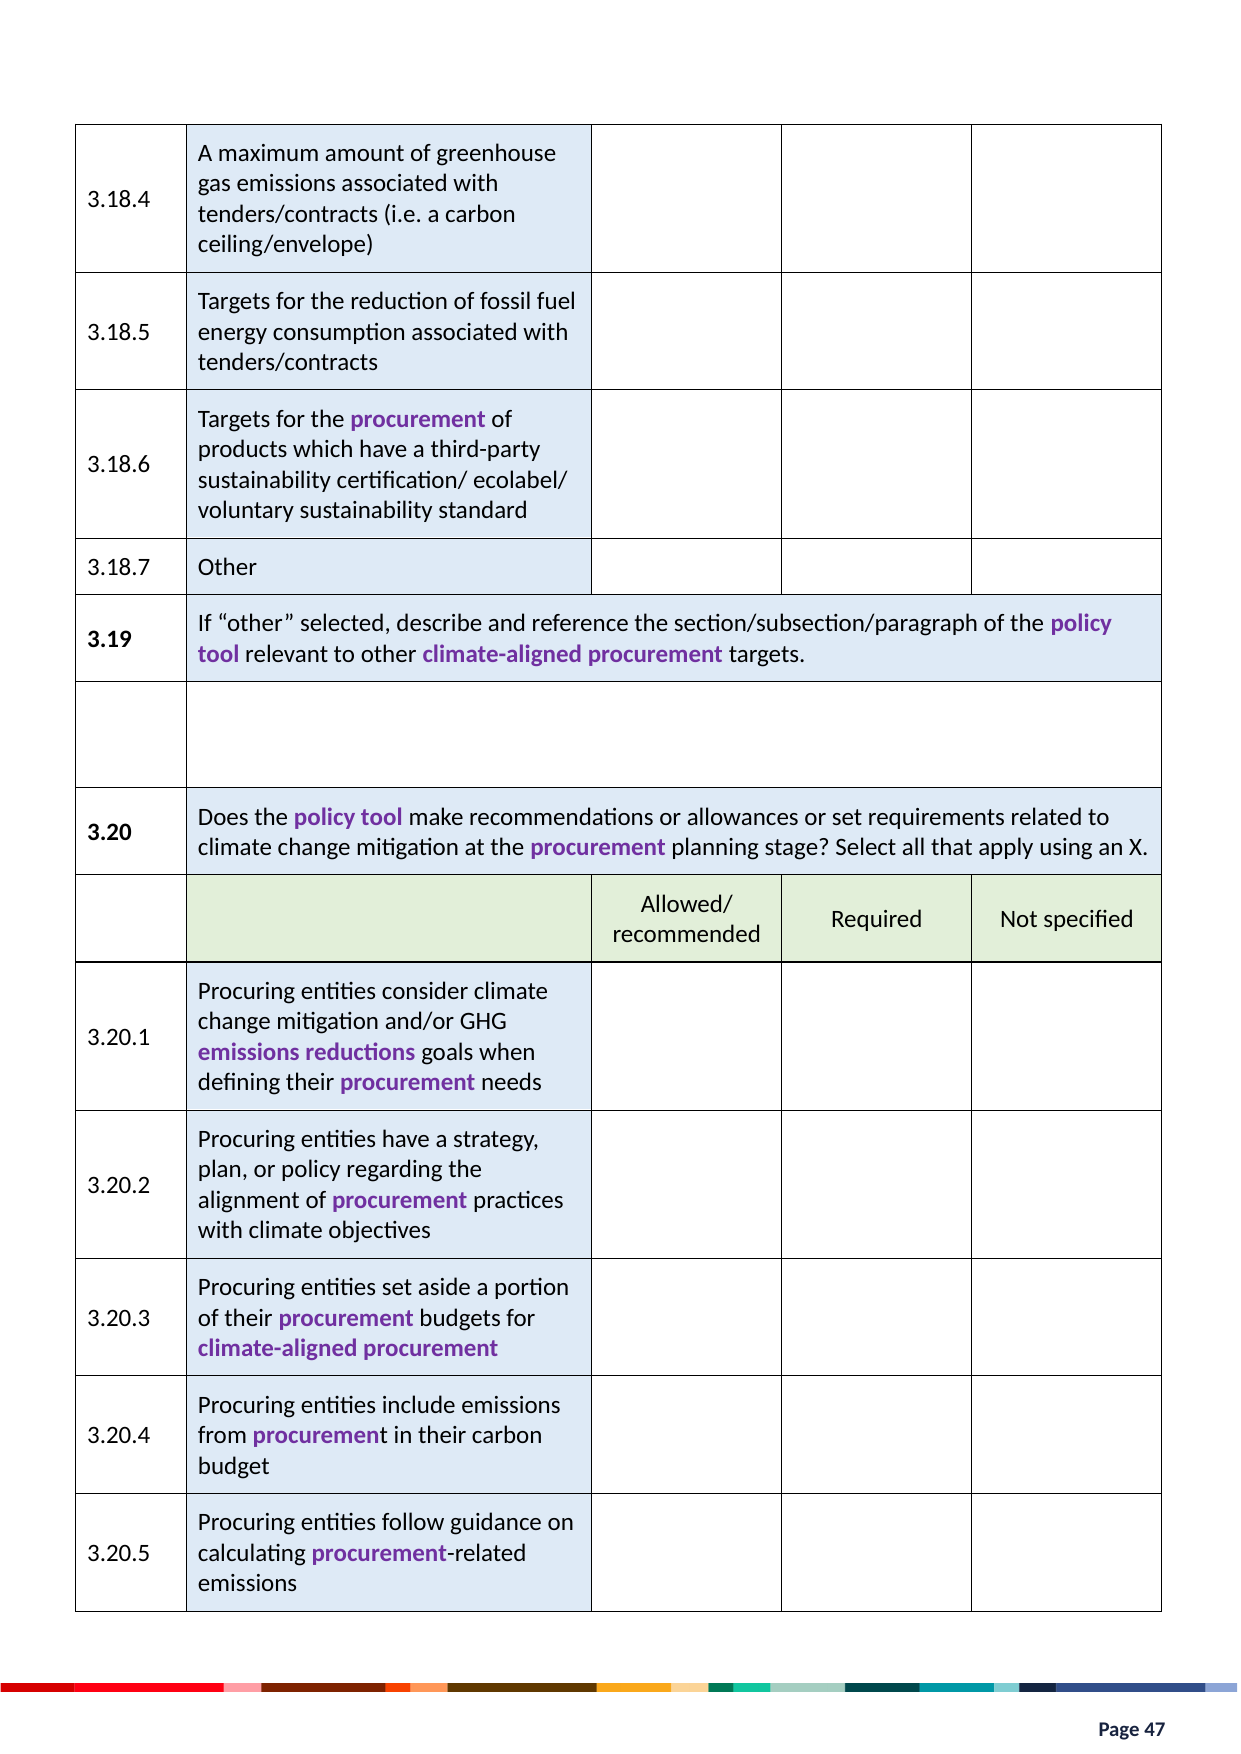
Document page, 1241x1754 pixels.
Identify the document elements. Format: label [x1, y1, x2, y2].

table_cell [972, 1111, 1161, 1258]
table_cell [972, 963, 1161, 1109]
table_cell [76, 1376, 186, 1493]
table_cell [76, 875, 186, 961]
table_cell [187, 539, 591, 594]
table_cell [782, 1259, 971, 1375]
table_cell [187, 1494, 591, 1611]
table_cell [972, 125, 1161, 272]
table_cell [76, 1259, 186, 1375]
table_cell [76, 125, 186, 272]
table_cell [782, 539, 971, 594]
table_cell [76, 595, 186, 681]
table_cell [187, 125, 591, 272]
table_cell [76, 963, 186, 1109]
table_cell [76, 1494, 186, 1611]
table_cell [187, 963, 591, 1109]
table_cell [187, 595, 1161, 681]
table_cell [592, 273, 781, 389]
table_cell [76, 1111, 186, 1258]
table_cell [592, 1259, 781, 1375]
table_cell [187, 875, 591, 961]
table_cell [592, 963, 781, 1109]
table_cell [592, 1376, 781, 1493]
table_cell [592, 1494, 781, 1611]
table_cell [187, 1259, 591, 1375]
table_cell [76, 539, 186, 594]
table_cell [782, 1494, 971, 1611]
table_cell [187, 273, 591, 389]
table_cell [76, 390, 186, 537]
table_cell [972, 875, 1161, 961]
picture [0, 1683, 1236, 1692]
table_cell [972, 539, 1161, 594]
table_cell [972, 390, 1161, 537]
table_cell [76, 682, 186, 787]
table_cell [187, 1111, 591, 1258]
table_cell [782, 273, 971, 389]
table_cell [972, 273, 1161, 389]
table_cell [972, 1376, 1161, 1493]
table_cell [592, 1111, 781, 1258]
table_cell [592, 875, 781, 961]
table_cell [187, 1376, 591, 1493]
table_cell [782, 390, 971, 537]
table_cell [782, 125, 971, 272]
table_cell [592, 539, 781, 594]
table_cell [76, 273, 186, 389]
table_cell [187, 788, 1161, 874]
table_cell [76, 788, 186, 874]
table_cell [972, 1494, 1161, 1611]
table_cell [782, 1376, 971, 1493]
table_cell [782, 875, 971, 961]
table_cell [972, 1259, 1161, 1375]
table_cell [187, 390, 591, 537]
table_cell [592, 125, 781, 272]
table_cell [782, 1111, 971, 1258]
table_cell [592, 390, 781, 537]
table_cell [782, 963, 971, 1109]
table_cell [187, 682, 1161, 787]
